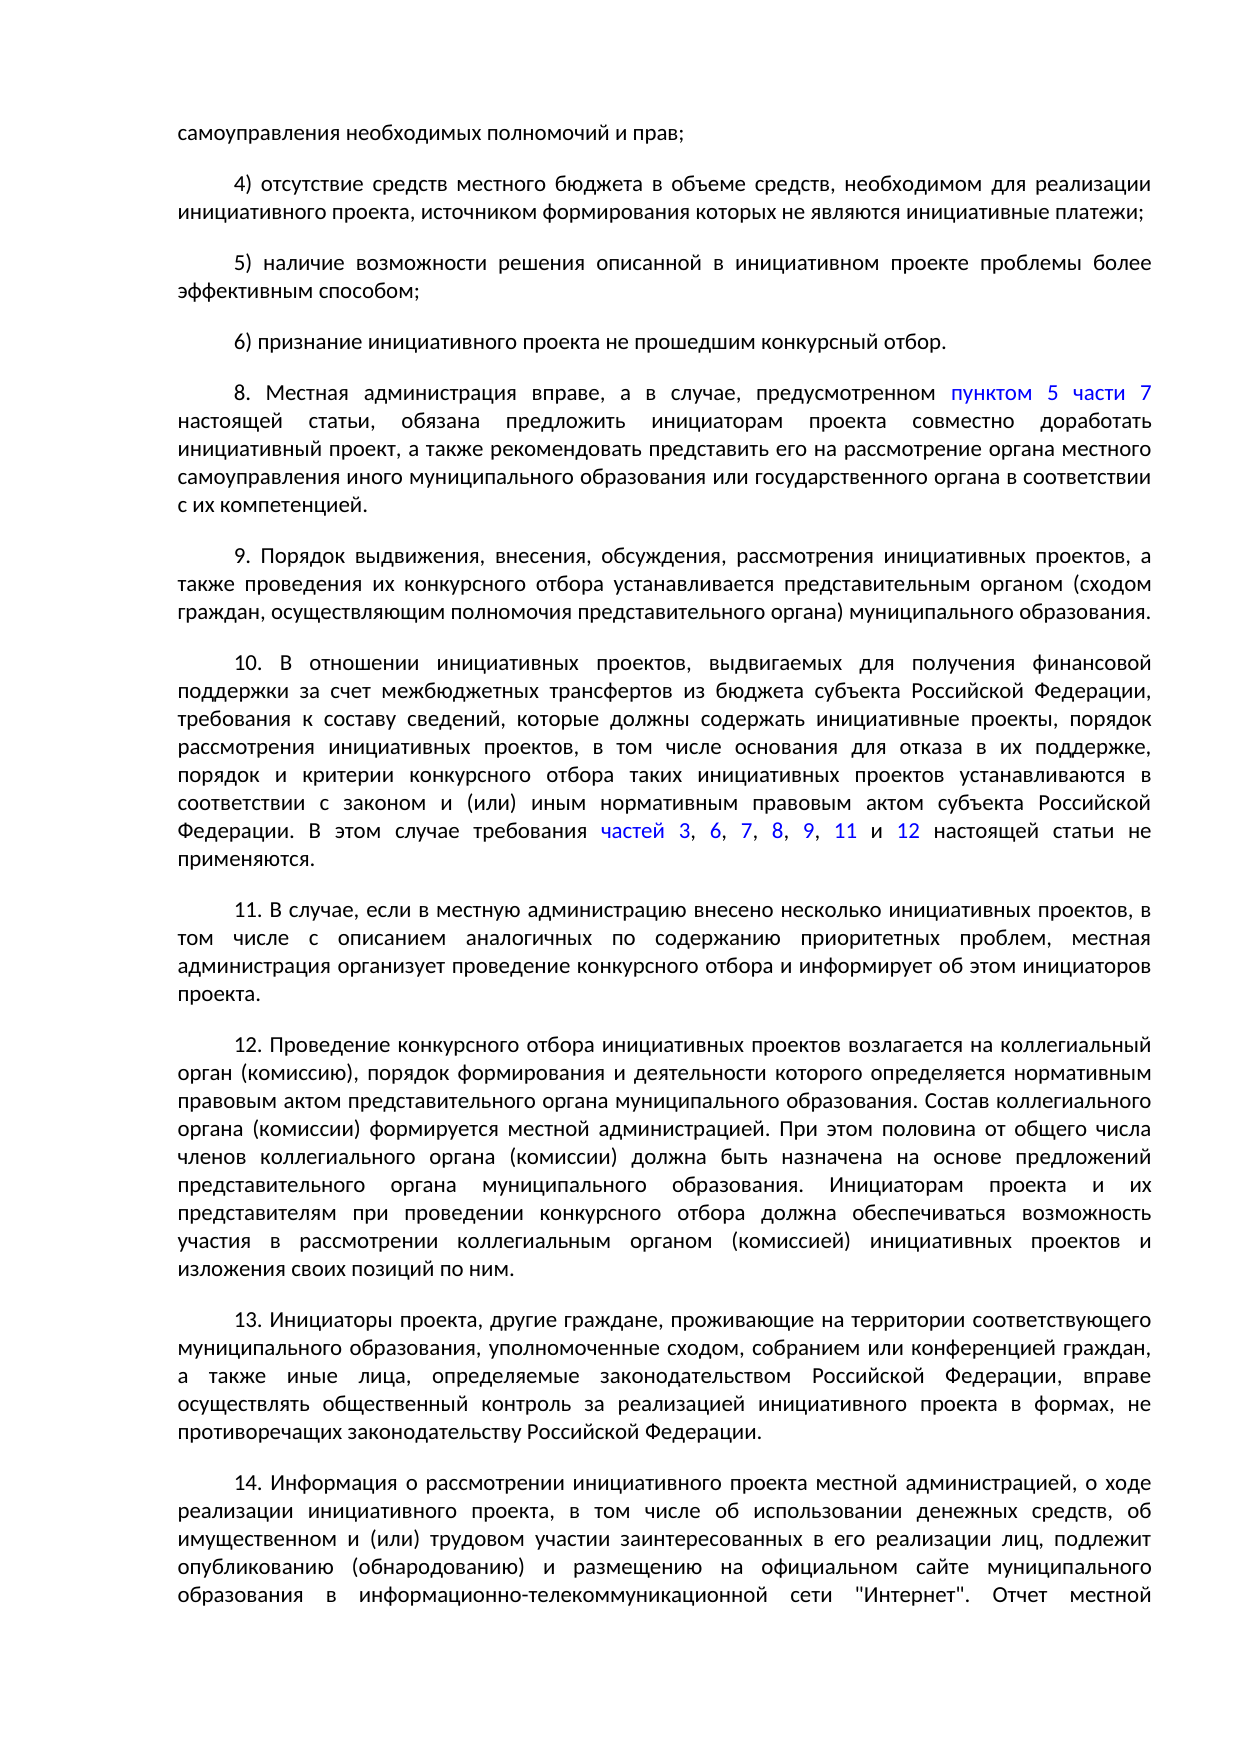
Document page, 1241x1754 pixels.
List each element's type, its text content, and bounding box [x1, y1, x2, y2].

text 13. Инициаторы проекта, другие граждане, проживающие на территории соответствующего муниципального образования, уполномоченные сходом, собранием или конференцией граждан, а также иные лица, определяемые законодательством Российской Федерации, вправе осуществлять общественный контроль за реализацией инициативного проекта в формах, не противоречащих законодательству Российской Федерации. [177, 1305, 1152, 1445]
text 9. Порядок выдвижения, внесения, обсуждения, рассмотрения инициативных проектов, а также проведения их конкурсного отбора устанавливается представительным органом (сходом граждан, осуществляющим полномочия представительного органа) муниципального образования. [177, 541, 1152, 625]
text 11. В случае, если в местную администрацию внесено несколько инициативных проектов, в том числе с описанием аналогичных по содержанию приоритетных проблем, местная администрация организует проведение конкурсного отбора и информирует об этом инициаторов проекта. [177, 895, 1152, 1007]
text 5) наличие возможности решения описанной в инициативном проекте проблемы более эффективным способом; [177, 248, 1152, 304]
text 6) признание инициативного проекта не прошедшим конкурсный отбор. [177, 327, 1152, 355]
text 4) отсутствие средств местного бюджета в объеме средств, необходимом для реализации инициативного проекта, источником формирования которых не являются инициативные платежи; [177, 169, 1152, 225]
text 8. Местная администрация вправе, а в случае, предусмотренном пунктом 5 части 7 настоящей статьи, обязана предложить инициаторам проекта совместно доработать инициативный проект, а также рекомендовать представить его на рассмотрение органа местного самоуправления иного муниципального образования или государственного органа в соответствии с их компетенцией. [177, 378, 1152, 518]
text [177, 118, 1152, 146]
text 12. Проведение конкурсного отбора инициативных проектов возлагается на коллегиальный орган (комиссию), порядок формирования и деятельности которого определяется нормативным правовым актом представительного органа муниципального образования. Состав коллегиального органа (комиссии) формируется местной администрацией. При этом половина от общего числа членов коллегиального органа (комиссии) должна быть назначена на основе предложений представительного органа муниципального образования. Инициаторам проекта и их представителям при проведении конкурсного отбора должна обеспечиваться возможность участия в рассмотрении коллегиальным органом (комиссией) инициативных проектов и изложения своих позиций по ним. [177, 1030, 1152, 1282]
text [177, 1468, 1152, 1608]
text 10. В отношении инициативных проектов, выдвигаемых для получения финансовой поддержки за счет межбюджетных трансфертов из бюджета субъекта Российской Федерации, требования к составу сведений, которые должны содержать инициативные проекты, порядок рассмотрения инициативных проектов, в том числе основания для отказа в их поддержке, порядок и критерии конкурсного отбора таких инициативных проектов устанавливаются в соответствии с законом и (или) иным нормативным правовым актом субъекта Российской Федерации. В этом случае требования частей 3, 6, 7, 8, 9, 11 и 12 настоящей статьи не применяются. [177, 648, 1152, 872]
